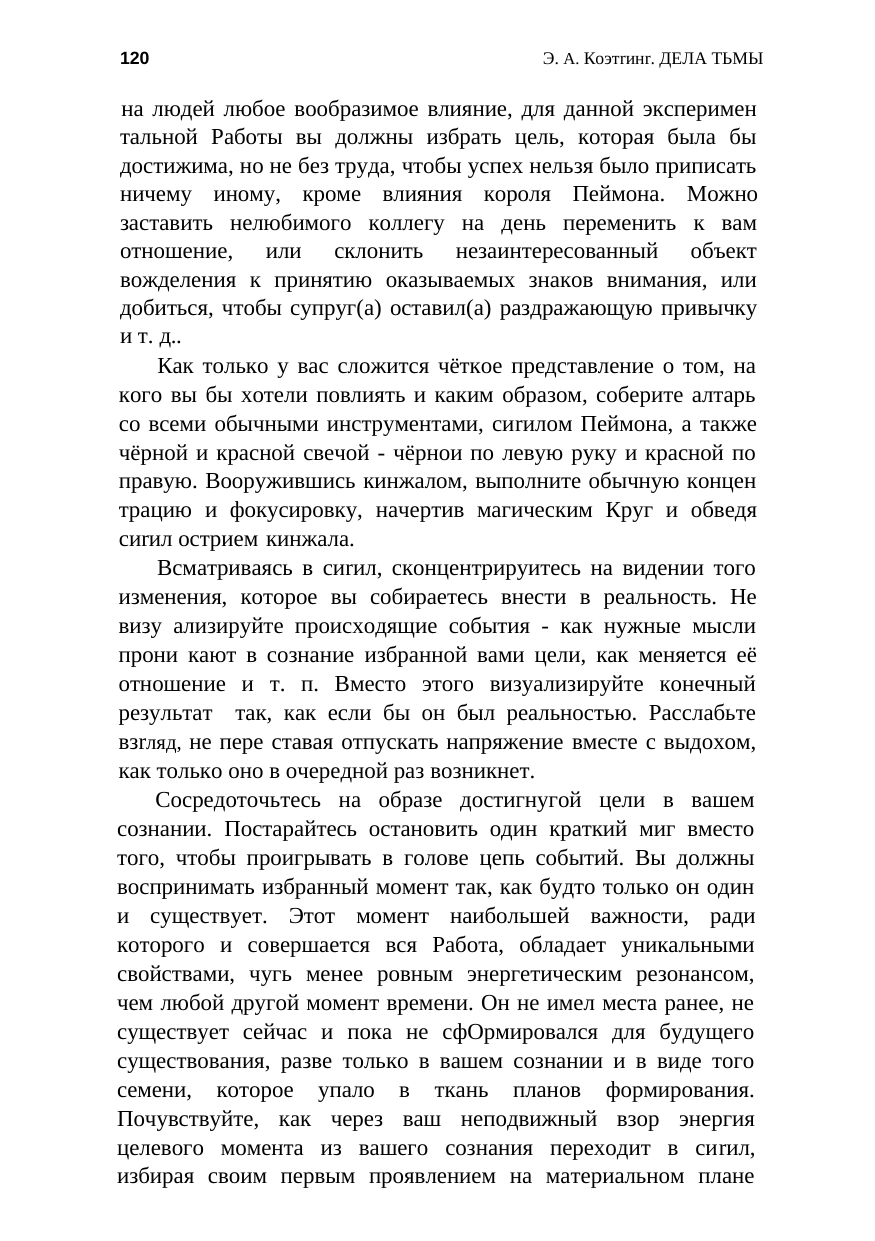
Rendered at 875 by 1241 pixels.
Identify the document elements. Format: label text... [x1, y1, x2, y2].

text на людей любое вообразимое влияние, для данной эксперимен­ тальной Работы вы должны избрать цель, которая была бы достижима, но не без труда, чтобы успех нельзя было приписать ничему иному, кроме влияния короля Пеймона. Можно заставить нелюбимого коллегу на день переменить к вам отношение, или склонить незаинтересованный объект вожделения к принятию оказываемых знаков внимания, или добиться, чтобы супруг(а) оставил(а) раздражающую привычку и т. д.. [120, 95, 758, 349]
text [117, 786, 755, 1189]
text 120 Э. А. Коэтrинr. ДЕЛА ТЬМЫ [120, 48, 799, 68]
text Всматриваясь в сиrил, сконцентрируитесь на видении того изменения, которое вы собираетесь внести в реальность. Не визу­ ализируйте происходящие события - как нужные мысли прони­ кают в сознание избранной вами цели, как меняется её отношение и т. п. Вместо этого визуализируйте конечный результат так, как если бы он был реальностью. Расслабьте взrляд, не пере­ ставая отпускать напряжение вместе с выдохом, как только оно в очередной раз возникнет. [118, 554, 757, 783]
text Как только у вас сложится чёткое представление о том, на кого вы бы хотели повлиять и каким образом, соберите алтарь со всеми обычными инструментами, сиrилом Пеймона, а также чёрной и красной свечой - чёрнои по левую руку и красной по правую. Вооружившись кинжалом, выполните обычную концен­ трацию и фокусировку, начертив магическим Круг и обведя сиrил острием кинжала. [119, 352, 757, 552]
